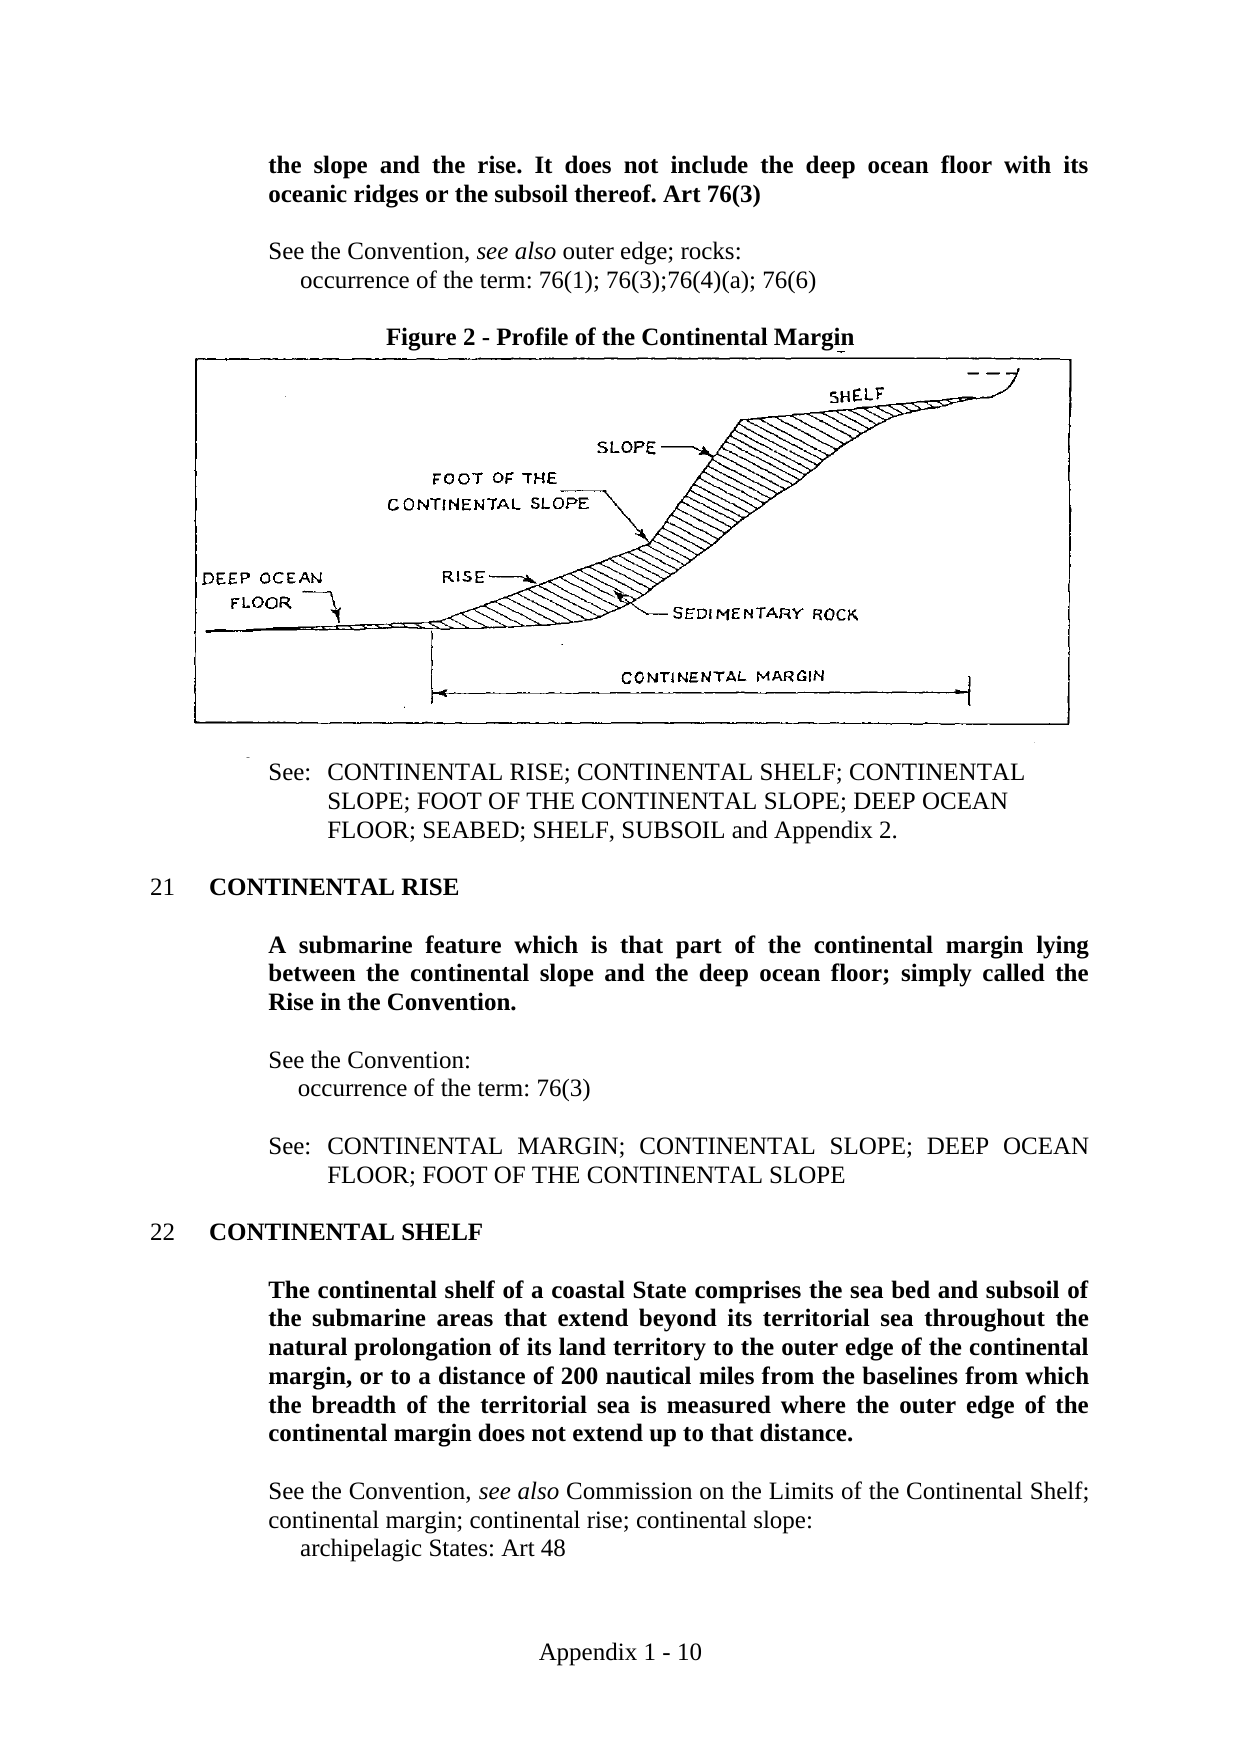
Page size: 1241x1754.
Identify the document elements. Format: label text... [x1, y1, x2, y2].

text occurrence of the term: 76(1); 76(3);76(4)(a); 76(6) [300, 265, 1090, 294]
text See the Convention, see also Commission on the Limits of the Continental Shelf; continental margin; continental rise; continental slope: [268, 1476, 1090, 1533]
text See the Convention, see also outer edge; rocks: [268, 236, 1090, 265]
text A submarine feature which is that part of the continental margin lying between the continental slope and the deep ocean floor; simply called the Rise in the Convention. [268, 930, 1090, 1016]
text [268, 150, 1090, 207]
text occurrence of the term: 76(3) [298, 1073, 1090, 1102]
text archipelagic States: Art 48 [300, 1533, 1090, 1562]
text 21 CONTINENTAL RISE [150, 872, 1090, 901]
picture [150, 351, 1094, 758]
text See: CONTINENTAL MARGIN; CONTINENTAL SLOPE; DEEP OCEAN FLOOR; FOOT OF THE CONTINENTAL SLOPE [268, 1131, 1090, 1188]
text 22 CONTINENTAL SHELF [150, 1217, 1090, 1246]
text See the Convention: [268, 1045, 1090, 1073]
text See: CONTINENTAL RISE; CONTINENTAL SHELF; CONTINENTAL SLOPE; FOOT OF THE CONTINENTAL SLOPE; DEEP OCEAN FLOOR; SEABED; SHELF, SUBSOIL and Appendix 2. [268, 758, 1090, 843]
text The continental shelf of a coastal State comprises the sea bed and subsoil of the submarine areas that extend beyond its territorial sea throughout the natural prolongation of its land territory to the outer edge of the continental margin, or to a distance of 200 nautical miles from the baselines from which the breadth of the territorial sea is measured where the outer edge of the continental margin does not extend up to that distance. [268, 1275, 1090, 1447]
subtitle Figure 2 - Profile of the Continental Margin [150, 322, 1090, 351]
